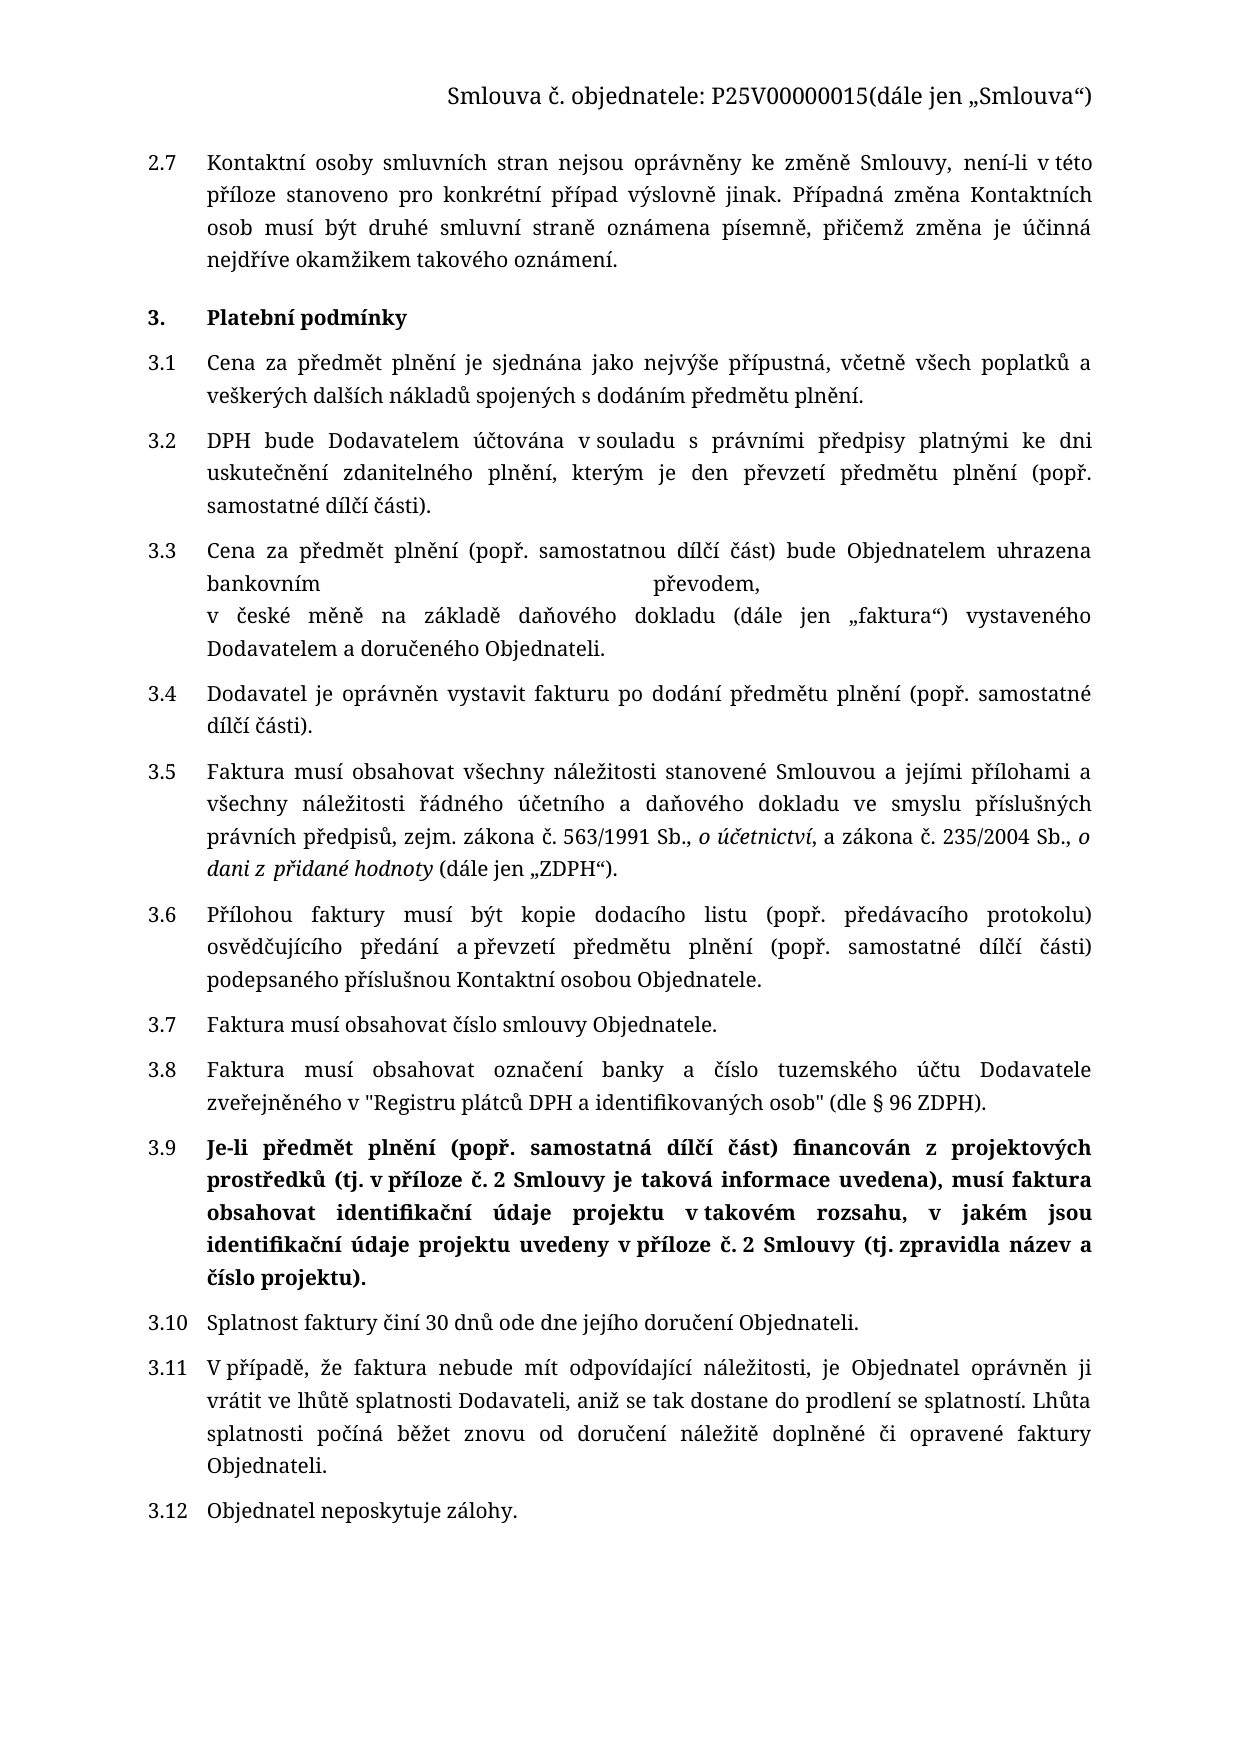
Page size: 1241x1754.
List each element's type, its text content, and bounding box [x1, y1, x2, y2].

list Splatnost faktury činí 30 dnů ode dne jejího doručení Objednateli. [148, 1308, 1093, 1337]
list Platební podmínky [148, 303, 1093, 331]
list Faktura musí obsahovat číslo smlouvy Objednatele. [148, 1010, 1093, 1038]
list V případě, že faktura nebude mít odpovídající náležitosti, je Objednatel oprávněn ji vrátit ve lhůtě splatnosti Dodavateli, aniž se tak dostane do prodlení se splatností. Lhůta splatnosti počíná běžet znovu od doručení náležitě doplněné či opravené faktury Objednateli. [148, 1353, 1093, 1480]
list DPH bude Dodavatelem účtována v souladu s právními předpisy platnými ke dni uskutečnění zdanitelného plnění, kterým je den převzetí předmětu plnění (popř. samostatné dílčí části). [148, 426, 1093, 519]
list Kontaktní osoby smluvních stran nejsou oprávněny ke změně Smlouvy, není-li v této příloze stanoveno pro konkrétní případ výslovně jinak. Případná změna Kontaktních osob musí být druhé smluvní straně oznámena písemně, přičemž změna je účinná nejdříve okamžikem takového oznámení. [148, 148, 1093, 274]
list Dodavatel je oprávněn vystavit fakturu po dodání předmětu plnění (popř. samostatné dílčí části). [148, 679, 1093, 740]
list Je-li předmět plnění (popř. samostatná dílčí část) financován z projektových prostředků (tj. v příloze č. 2 Smlouvy je taková informace uvedena), musí faktura obsahovat identifikační údaje projektu v takovém rozsahu, v jakém jsou identifikační údaje projektu uvedeny v příloze č. 2 Smlouvy (tj. zpravidla název a číslo projektu). [148, 1133, 1093, 1292]
list Přílohou faktury musí být kopie dodacího listu (popř. předávacího protokolu) osvědčujícího předání a převzetí předmětu plnění (popř. samostatné dílčí části) podepsaného příslušnou Kontaktní osobou Objednatele. [148, 900, 1093, 993]
list Faktura musí obsahovat všechny náležitosti stanovené Smlouvou a jejími přílohami a všechny náležitosti řádného účetního a daňového dokladu ve smyslu příslušných právních předpisů, zejm. zákona č. 563/1991 Sb., o účetnictví, a zákona č. 235/2004 Sb., o dani z přidané hodnoty (dále jen „ZDPH“). [148, 757, 1093, 883]
list Cena za předmět plnění (popř. samostatnou dílčí část) bude Objednatelem uhrazena bankovním převodem, v české měně na základě daňového dokladu (dále jen „faktura“) vystaveného Dodavatelem a doručeného Objednateli. [148, 536, 1093, 662]
list Objednatel neposkytuje zálohy. [148, 1496, 1093, 1525]
list Cena za předmět plnění je sjednána jako nejvýše přípustná, včetně všech poplatků a veškerých dalších nákladů spojených s dodáním předmětu plnění. [148, 348, 1093, 409]
list Faktura musí obsahovat označení banky a číslo tuzemského účtu Dodavatele zveřejněného v "Registru plátců DPH a identifikovaných osob" (dle § 96 ZDPH). [148, 1055, 1093, 1116]
